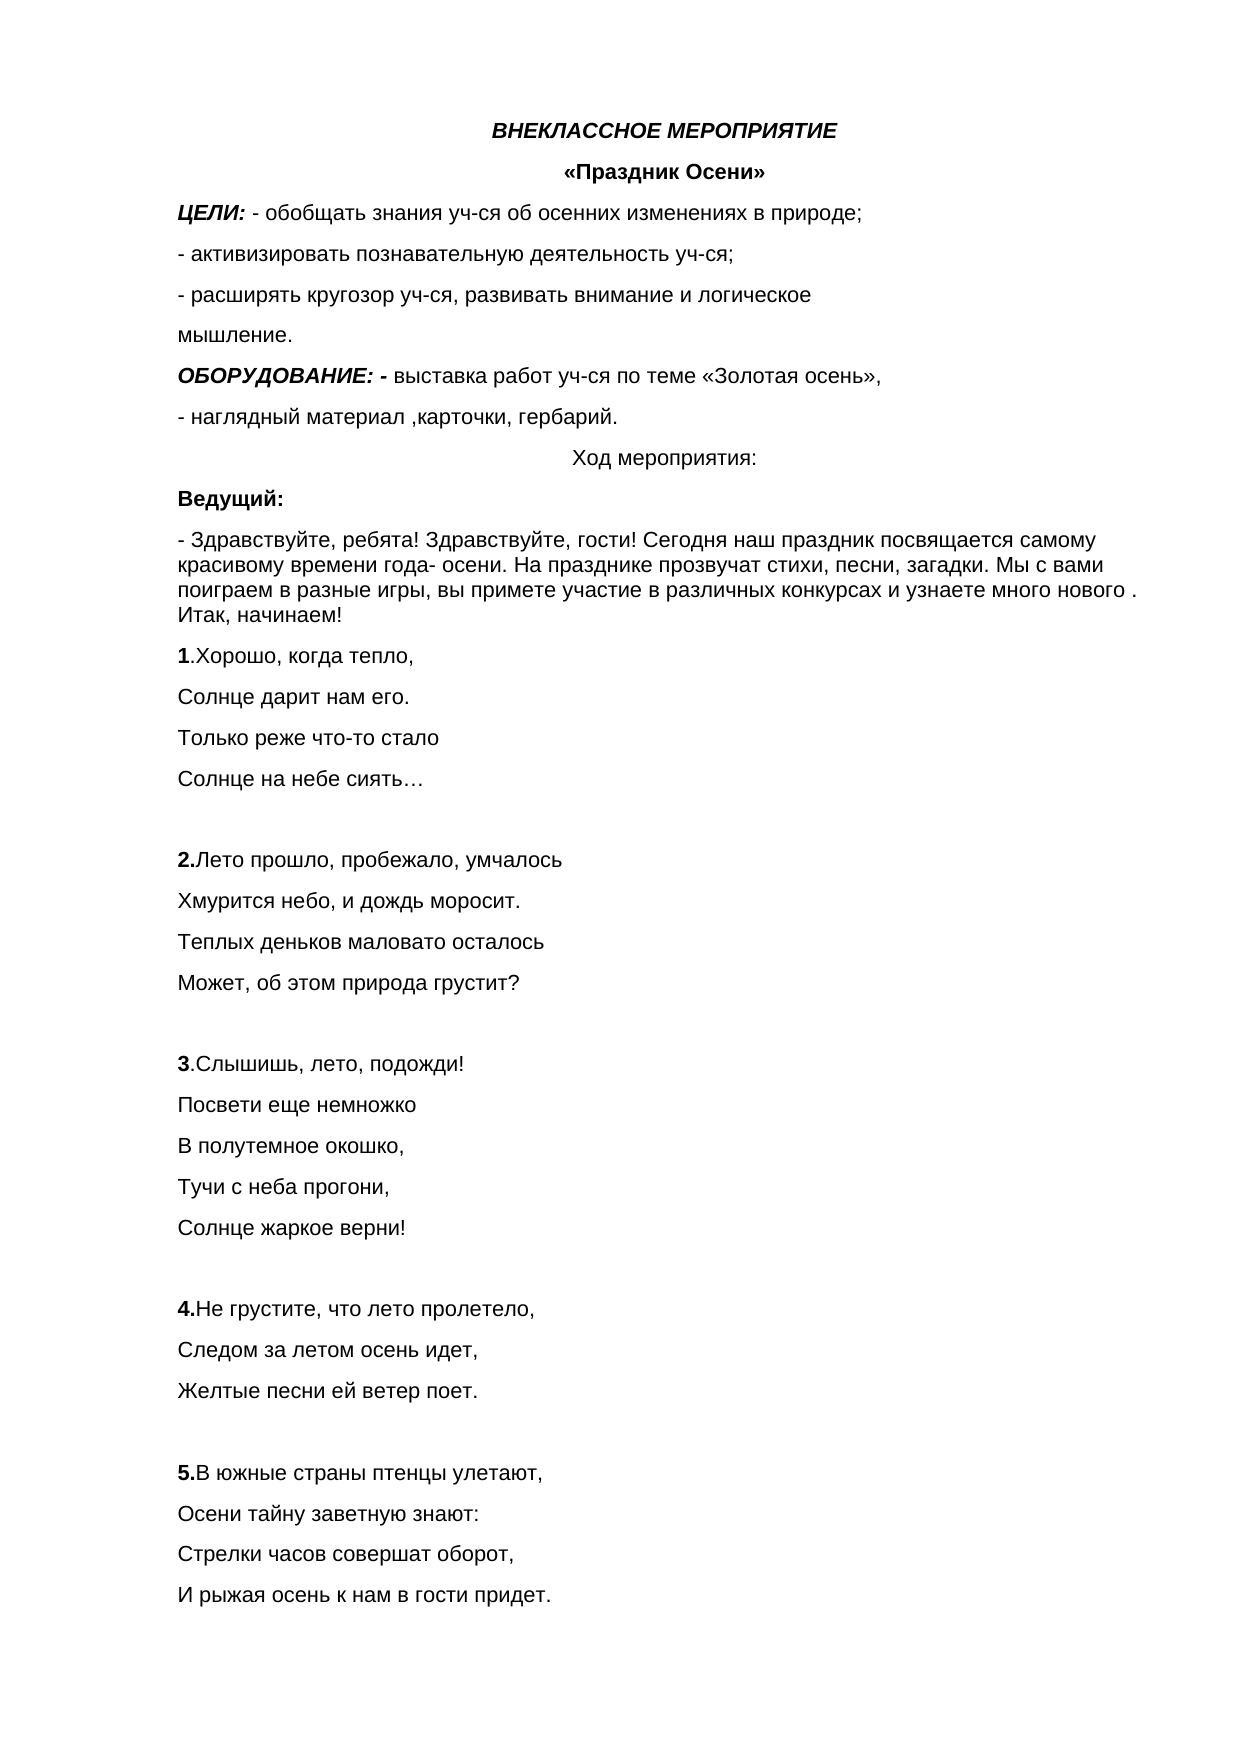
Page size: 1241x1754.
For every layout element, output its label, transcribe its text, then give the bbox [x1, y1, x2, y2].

text ЦЕЛИ: - обобщать знания уч-ся об осенних изменениях в природе; [177, 200, 1152, 225]
text Тучи с неба прогони, [177, 1174, 1152, 1199]
text Желтые песни ей ветер поет. [177, 1378, 1152, 1403]
text Солнце дарит нам его. [177, 684, 1152, 709]
text Ведущий: [177, 486, 1152, 511]
text И рыжая осень к нам в гости придет. [177, 1582, 1152, 1607]
text 2.Лето прошло, пробежало, умчалось [177, 847, 1152, 872]
text Хмурится небо, и дождь моросит. [177, 888, 1152, 913]
text 4.Не грустите, что лето пролетело, [177, 1296, 1152, 1321]
text 5.В южные страны птенцы улетают, [177, 1459, 1152, 1485]
text Солнце жаркое верни! [177, 1214, 1152, 1240]
text Посвети еще немножко [177, 1092, 1152, 1117]
text 1.Хорошо, когда тепло, [177, 643, 1152, 668]
text Ход мероприятия: [177, 445, 1152, 470]
text «Праздник Осени» [177, 159, 1152, 184]
text - расширять кругозор уч-ся, развивать внимание и логическое [177, 281, 1152, 307]
text Только реже что-то стало [177, 724, 1152, 750]
text Осени тайну заветную знают: [177, 1500, 1152, 1526]
text Теплых деньков маловато осталось [177, 929, 1152, 954]
text - Здравствуйте, ребята! Здравствуйте, гости! Сегодня наш праздник посвящается самому красивому времени года- осени. На празднике прозвучат стихи, песни, загадки. Мы с вами поиграем в разные игры, вы примете участие в различных конкурсах и узнаете много нового . Итак, начинаем! [177, 526, 1152, 627]
text 3.Слышишь, лето, подожди! [177, 1051, 1152, 1076]
text - наглядный материал ,карточки, гербарий. [177, 404, 1152, 429]
text Следом за летом осень идет, [177, 1337, 1152, 1362]
text - активизировать познавательную деятельность уч-ся; [177, 241, 1152, 266]
text мышление. [177, 322, 1152, 347]
text Солнце на небе сиять… [177, 765, 1152, 791]
text Стрелки часов совершат оборот, [177, 1541, 1152, 1566]
text Может, об этом природа грустит? [177, 969, 1152, 995]
text ОБОРУДОВАНИЕ: - выставка работ уч-ся по теме «Золотая осень», [177, 363, 1152, 388]
text ВНЕКЛАССНОЕ МЕРОПРИЯТИЕ [177, 118, 1152, 143]
text В полутемное окошко, [177, 1133, 1152, 1158]
